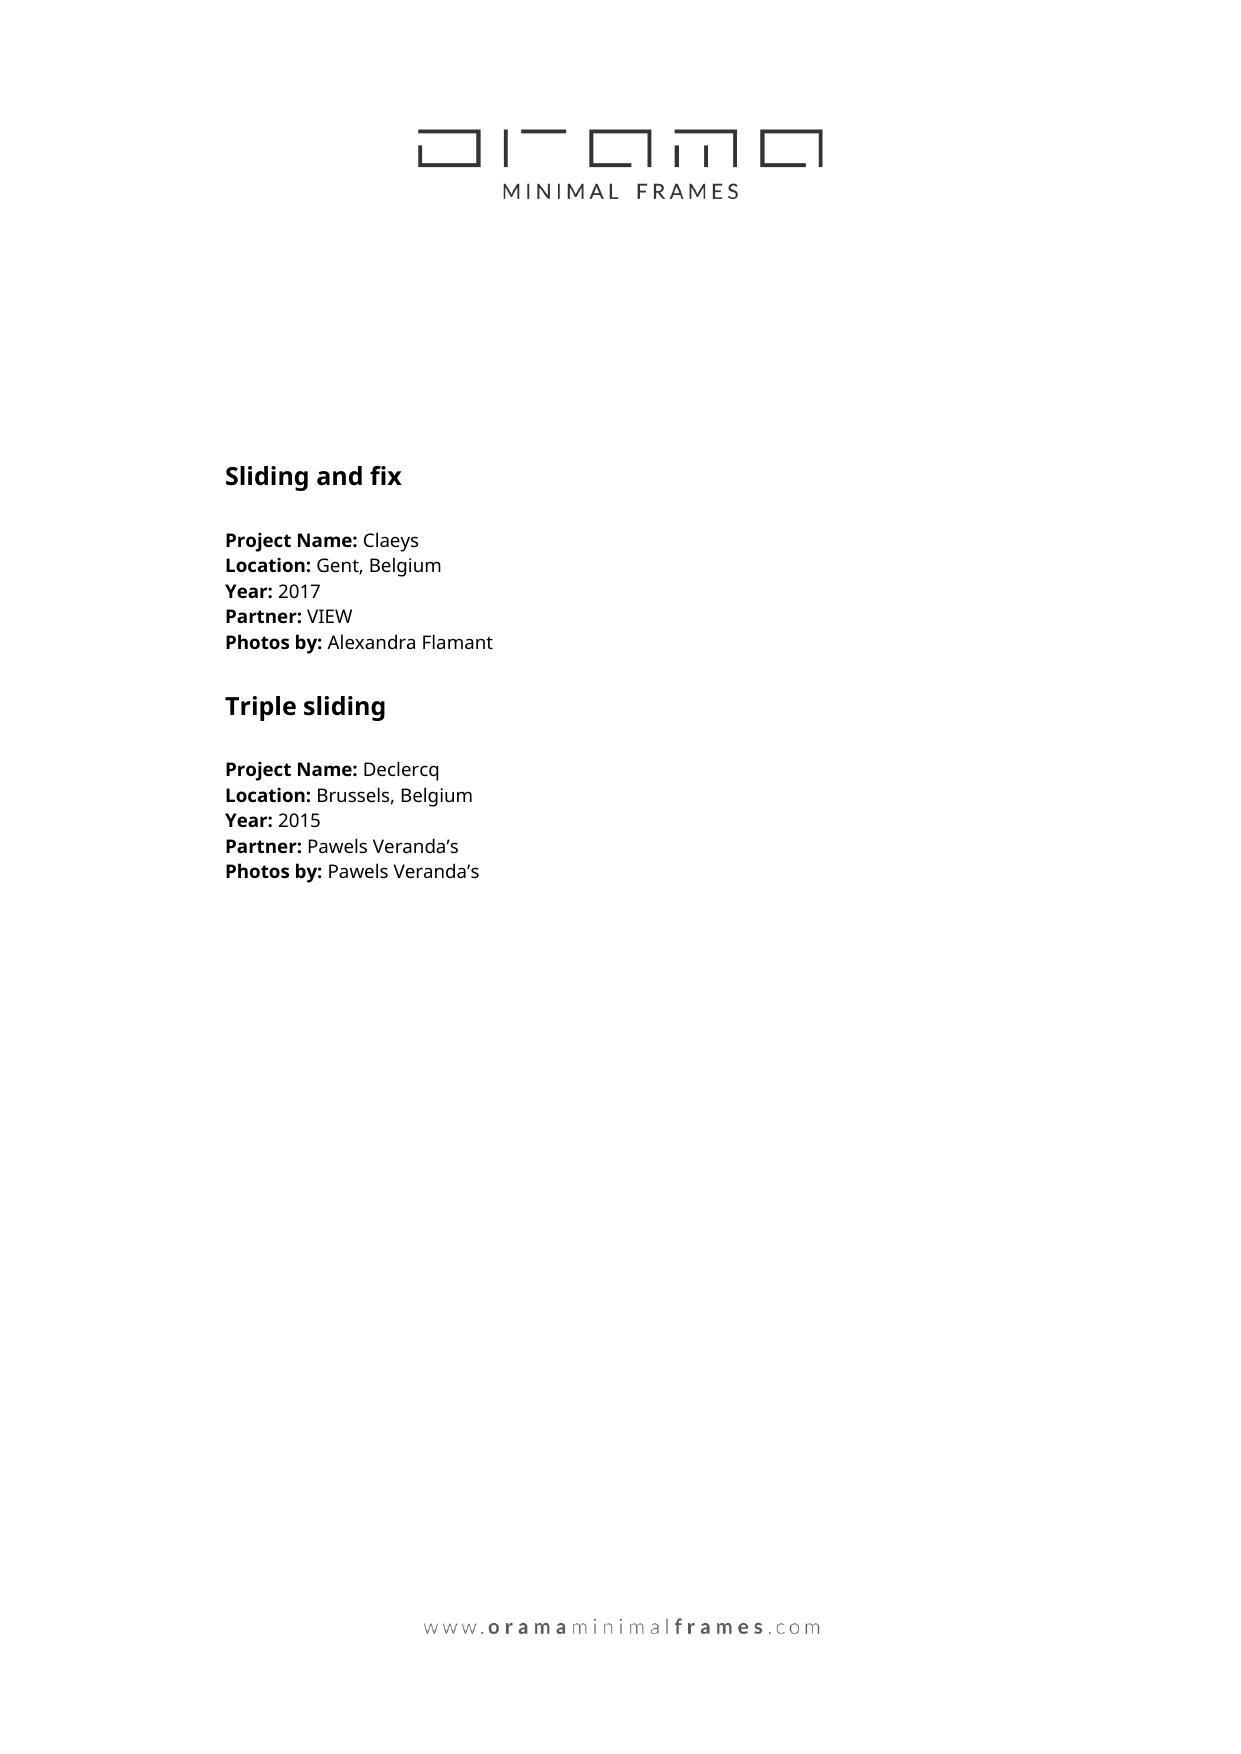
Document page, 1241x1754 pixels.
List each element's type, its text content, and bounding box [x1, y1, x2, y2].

list Location: Brussels, Belgium [225, 782, 1090, 808]
list Photos by: Pawels Veranda’s [225, 859, 1090, 884]
list Photos by: Alexandra Flamant [225, 629, 1090, 654]
list Triple sliding [225, 688, 1090, 723]
list Year: 2017 [225, 578, 1090, 603]
list Project Name: Declercq [225, 757, 1090, 782]
list Sliding and fix [225, 459, 1090, 493]
list Project Name: Claeys [225, 527, 1090, 552]
list Partner: Pawels Veranda’s [225, 833, 1090, 859]
list Partner: VIEW [225, 603, 1090, 629]
list Year: 2015 [225, 808, 1090, 833]
picture [367, 73, 874, 255]
picture [327, 1572, 913, 1681]
list Location: Gent, Belgium [225, 552, 1090, 578]
